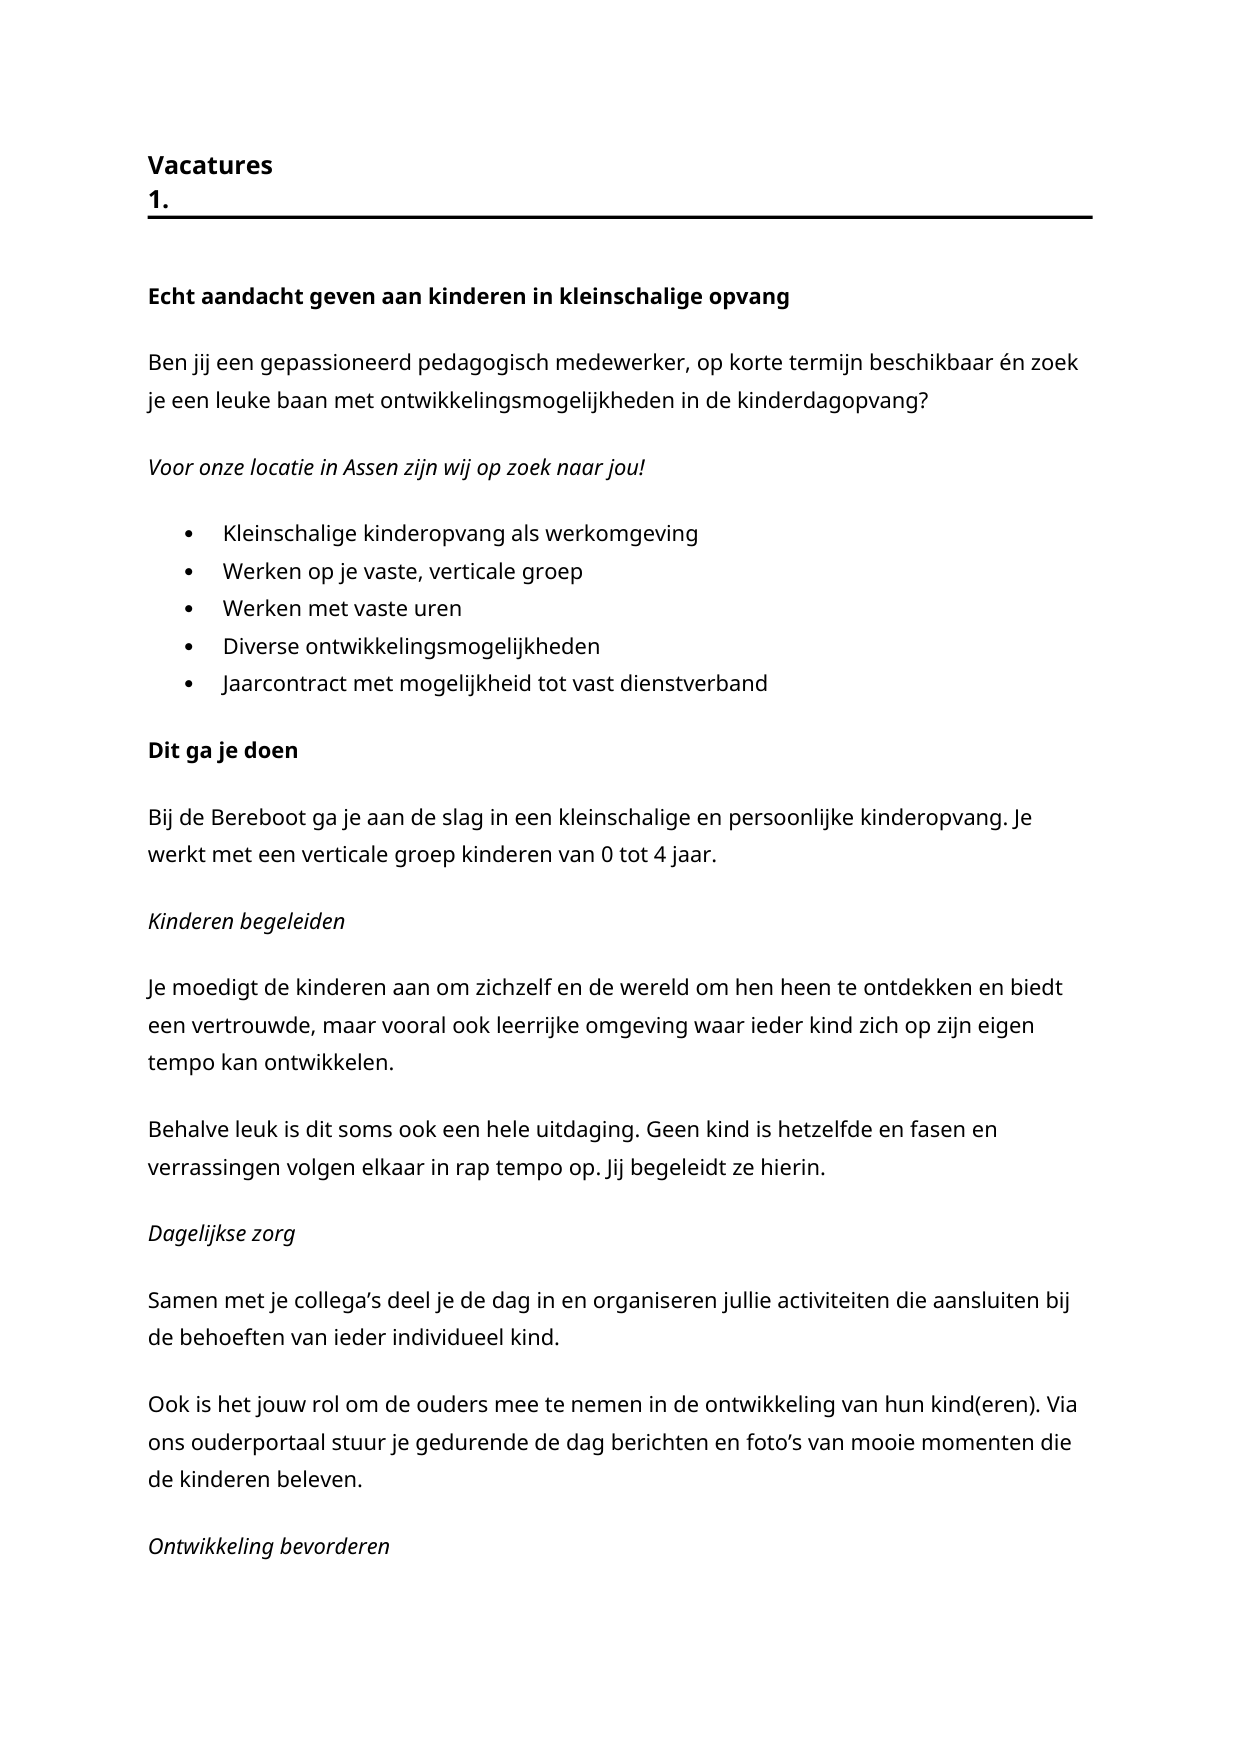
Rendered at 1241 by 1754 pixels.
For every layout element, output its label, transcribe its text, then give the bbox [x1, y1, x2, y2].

text Bij de Bereboot ga je aan de slag in een kleinschalige en persoonlijke kinderopvang. Je werkt met een verticale groep kinderen van 0 tot 4 jaar. [148, 794, 1093, 869]
text Echt aandacht geven aan kinderen in kleinschalige opvang [148, 273, 1093, 310]
list Jaarcontract met mogelijkheid tot vast dienstverband [185, 660, 1093, 698]
text Dagelijkse zorg [148, 1210, 1093, 1248]
text Dit ga je doen [148, 727, 1093, 764]
list Diverse ontwikkelingsmogelijkheden [185, 623, 1093, 660]
text Vacatures [148, 148, 1093, 182]
text Ben jij een gepassioneerd pedagogisch medewerker, op korte termijn beschikbaar én zoek je een leuke baan met ontwikkelingsmogelijkheden in de kinderdagopvang? [148, 339, 1093, 414]
text Je moedigt de kinderen aan om zichzelf en de wereld om hen heen te ontdekken en biedt een vertrouwde, maar vooral ook leerrijke omgeving waar ieder kind zich op zijn eigen tempo kan ontwikkelen. [148, 964, 1093, 1077]
list Werken op je vaste, verticale groep [185, 548, 1093, 585]
text Samen met je collega’s deel je de dag in en organiseren jullie activiteiten die aansluiten bij de behoeften van ieder individueel kind. [148, 1277, 1093, 1352]
text Voor onze locatie in Assen zijn wij op zoek naar jou! [148, 444, 1093, 481]
text Ontwikkeling bevorderen [148, 1523, 1093, 1560]
text 1. [148, 182, 1093, 215]
text Ook is het jouw rol om de ouders mee te nemen in de ontwikkeling van hun kind(eren). Via ons ouderportaal stuur je gedurende de dag berichten en foto’s van mooie momenten die de kinderen beleven. [148, 1381, 1093, 1494]
list Kleinschalige kinderopvang als werkomgeving [185, 510, 1093, 548]
list Werken met vaste uren [185, 585, 1093, 623]
text Kinderen begeleiden [148, 898, 1093, 935]
text Behalve leuk is dit soms ook een hele uitdaging. Geen kind is hetzelfde en fasen en verrassingen volgen elkaar in rap tempo op. Jij begeleidt ze hierin. [148, 1106, 1093, 1181]
